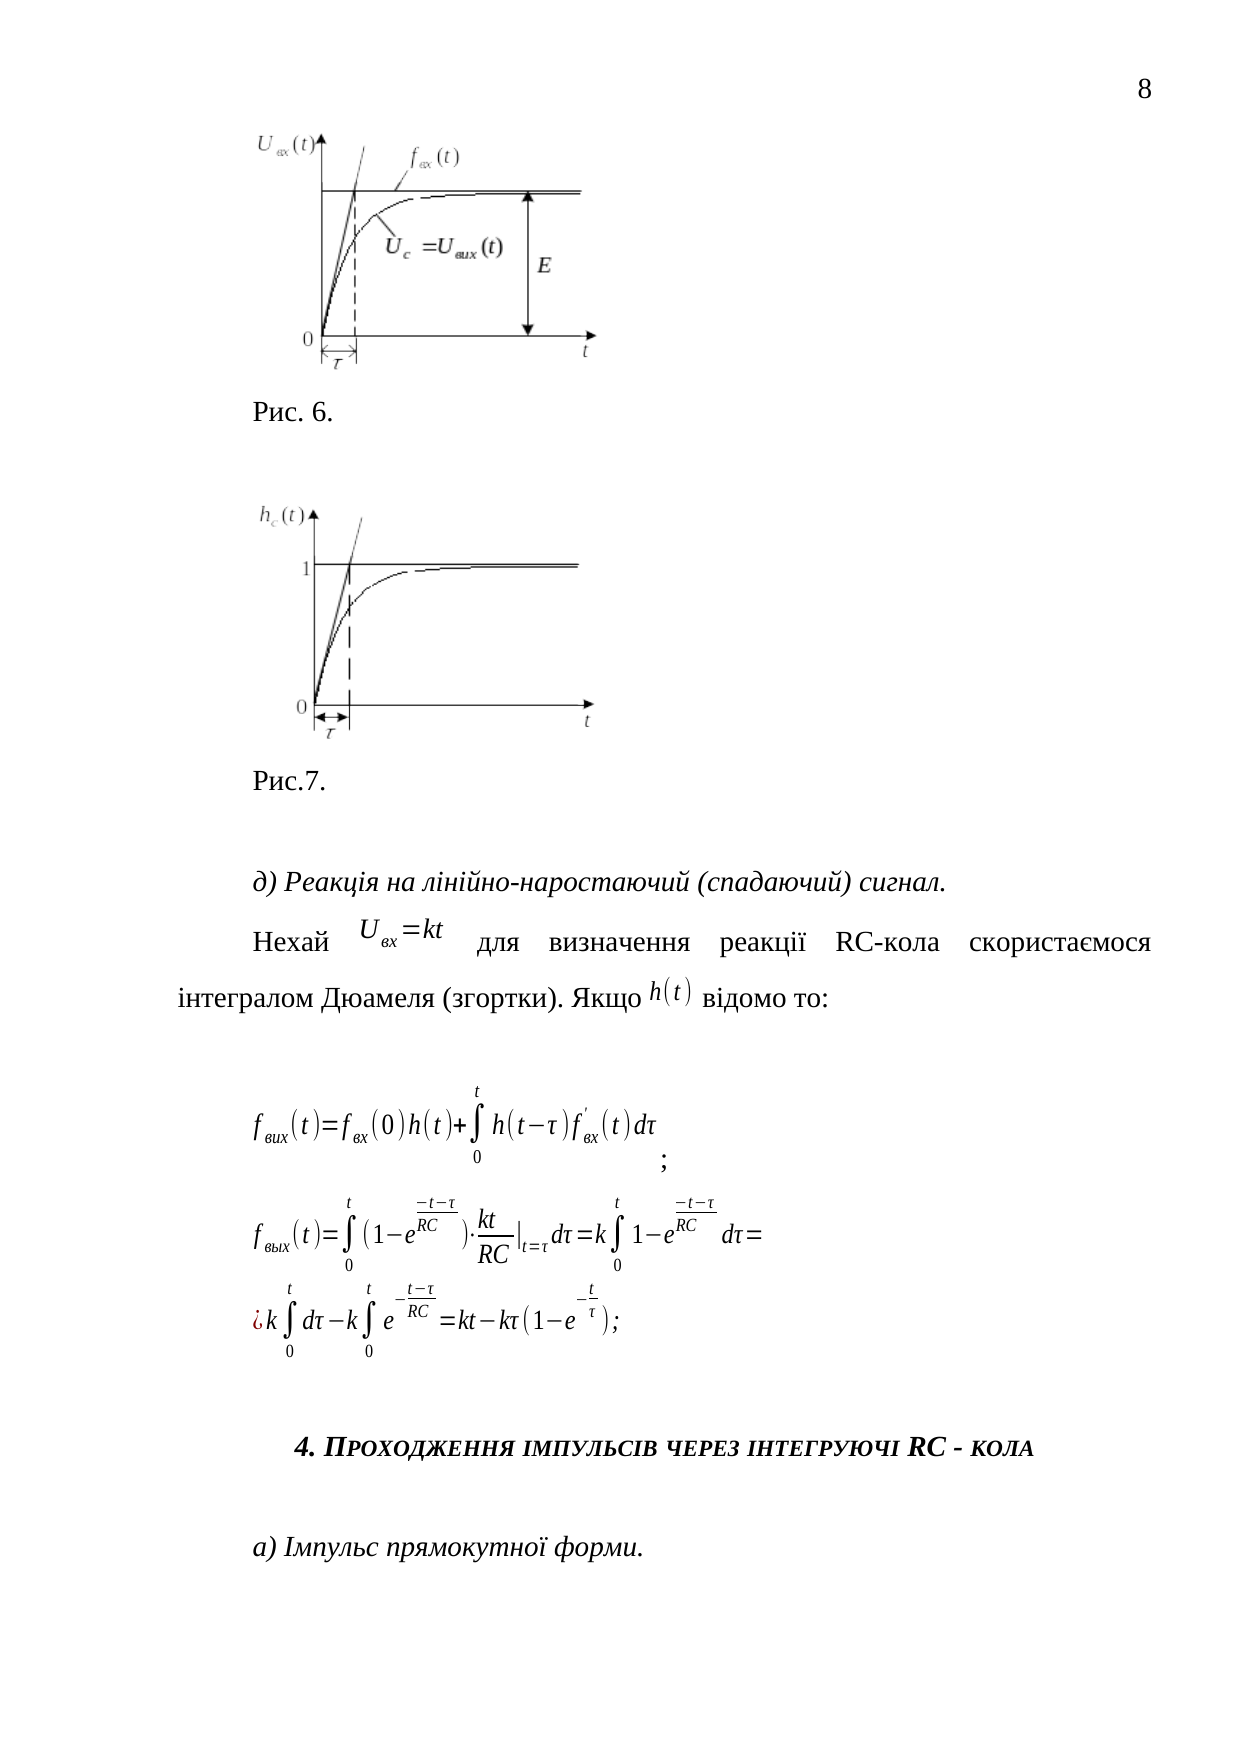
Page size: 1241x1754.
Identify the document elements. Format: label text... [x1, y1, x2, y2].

text Нехай для визначення реакції RC-кола скористаємося інтегралом Дюамеля (згортки). Якщо відомо то: [177, 914, 1152, 1014]
text ; [177, 1081, 1152, 1174]
text Рис.7. [177, 763, 1152, 797]
text д) Реакція на лінійно-наростаючий (спадаючий) сигнал. [177, 864, 1152, 897]
text Рис. 6. [177, 394, 1152, 428]
text а) Імпульс прямокутної форми. [177, 1529, 1152, 1563]
subtitle 4. Проходження імпульсів через інтегруючі RC - кола [177, 1429, 1152, 1462]
